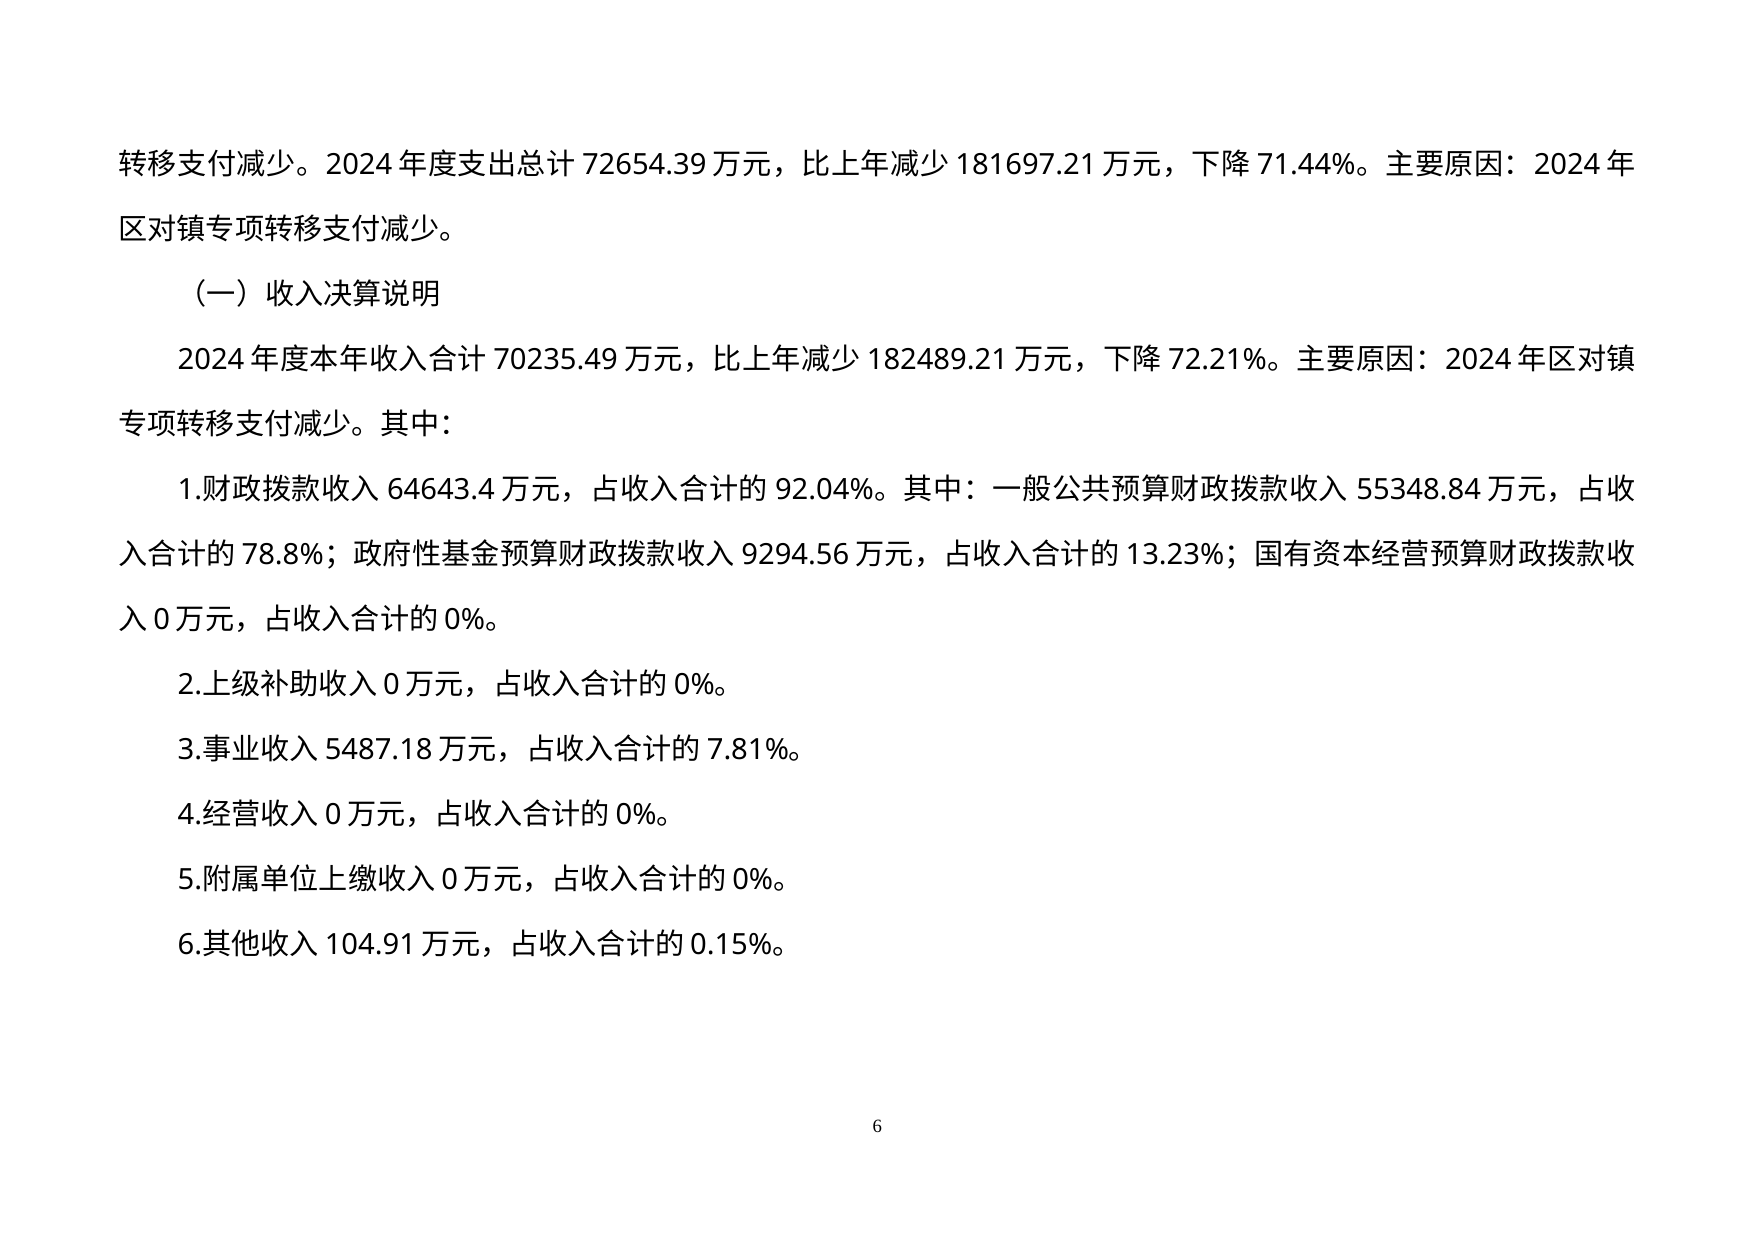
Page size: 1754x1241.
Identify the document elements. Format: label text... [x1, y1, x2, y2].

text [118, 129, 1636, 259]
text 2024年度本年收入合计70235.49万元，比上年减少182489.21万元，下降72.21%。主要原因：2024年区对镇专项转移支付减少。其中： [118, 324, 1636, 454]
text 4.经营收入0万元，占收入合计的0%。 [118, 779, 1636, 844]
text 2.上级补助收入0万元，占收入合计的0%。 [118, 649, 1636, 714]
text 6.其他收入104.91万元，占收入合计的0.15%。 [118, 909, 1636, 974]
text 3.事业收入5487.18万元，占收入合计的7.81%。 [118, 714, 1636, 779]
text （一）收入决算说明 [118, 259, 1636, 324]
text 1.财政拨款收入64643.4万元，占收入合计的92.04%。其中：一般公共预算财政拨款收入55348.84万元，占收入合计的78.8%；政府性基金预算财政拨款收入9294.56万元，占收入合计的13.23%；国有资本经营预算财政拨款收入0万元，占收入合计的0%。 [118, 454, 1636, 649]
text 5.附属单位上缴收入0万元，占收入合计的0%。 [118, 844, 1636, 909]
